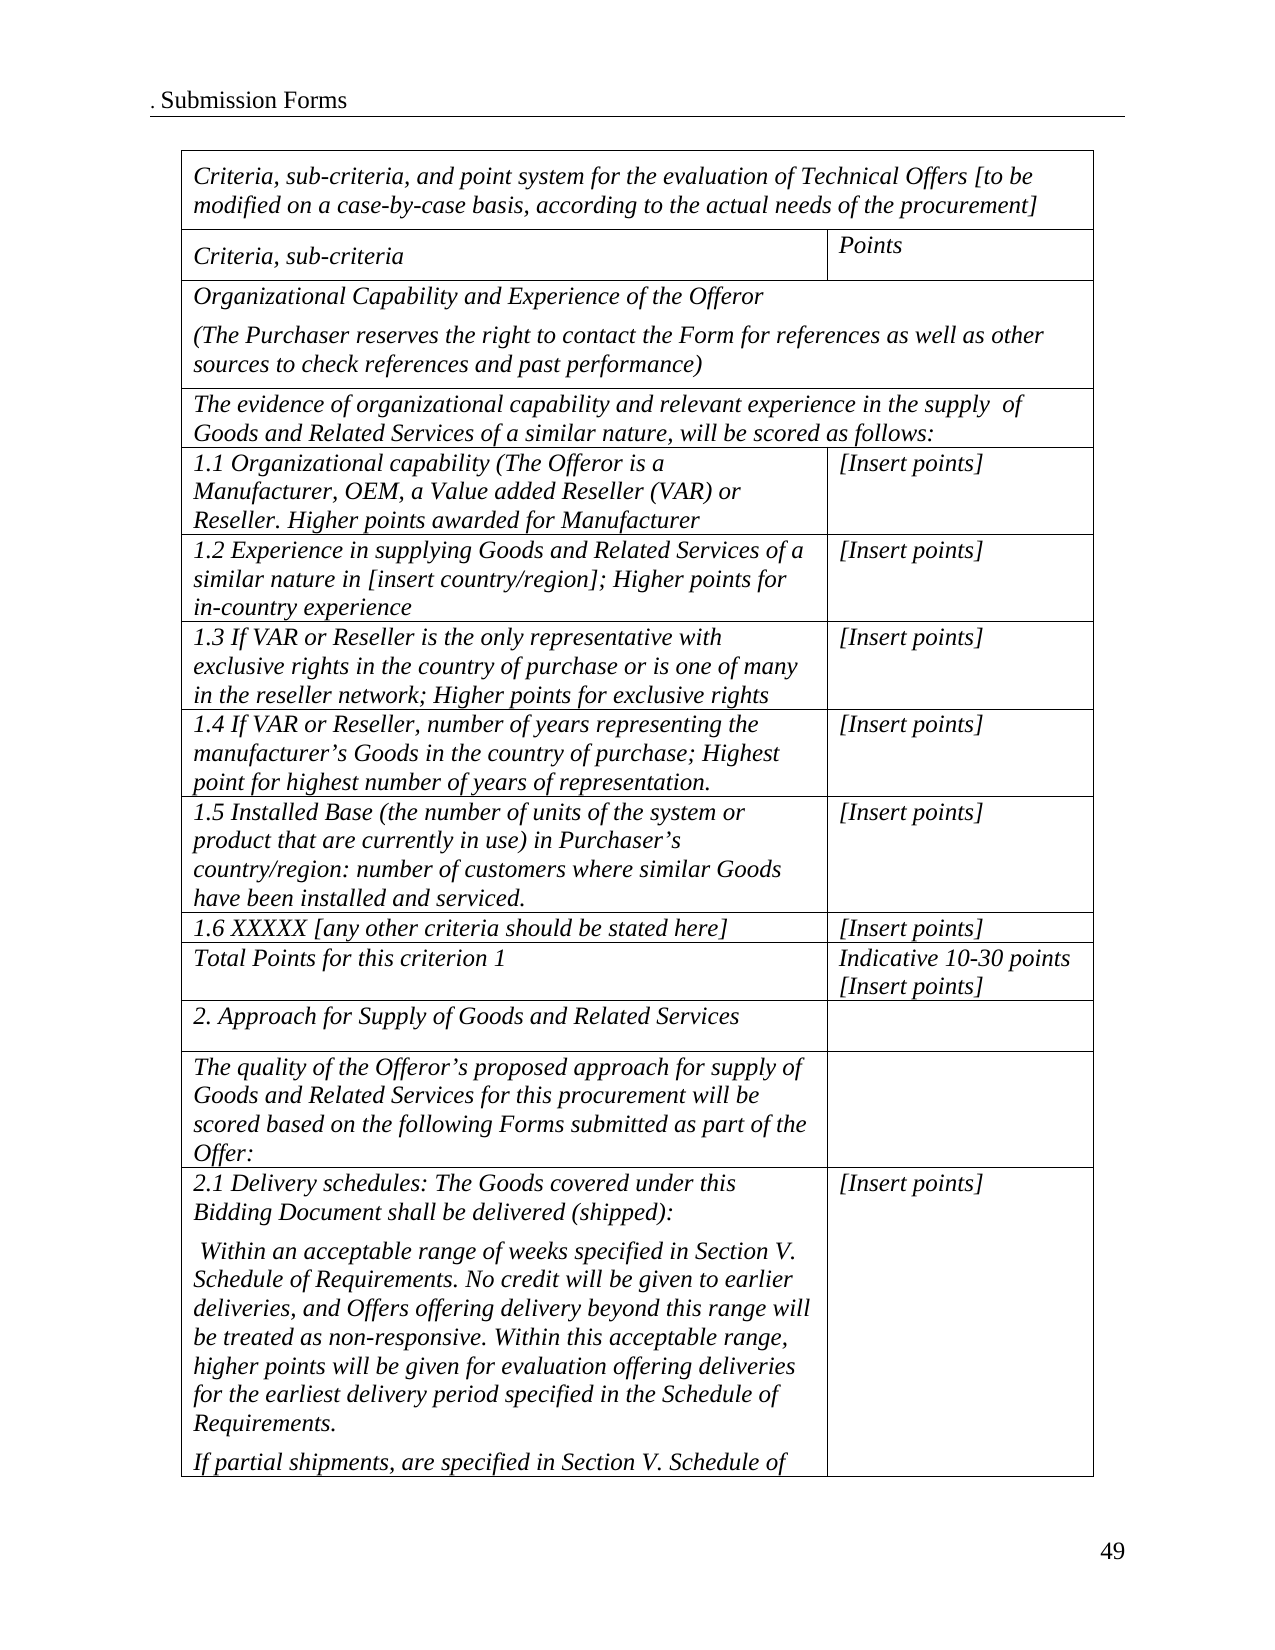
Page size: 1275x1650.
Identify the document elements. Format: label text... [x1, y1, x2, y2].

table_cell 1.2 Experience in supplying Goods and Related Services of a similar nature in [insert country/region]; Higher points for in-country experience [182, 535, 827, 621]
table_cell [Insert points] [828, 1168, 1093, 1476]
table_cell Points [828, 230, 1093, 280]
table_cell 1.4 If VAR or Reseller, number of years representing the manufacturer’s Goods in the country of purchase; Highest point for highest number of years of representation. [182, 710, 827, 796]
table_cell 2. Approach for Supply of Goods and Related Services [182, 1001, 827, 1051]
table_cell [Insert points] [828, 622, 1093, 708]
table_cell Total Points for this criterion 1 [182, 943, 827, 1000]
table_cell The evidence of organizational capability and relevant experience in the supply of Goods and Related Services of a similar nature, will be scored as follows: [182, 389, 1093, 447]
table_cell [Insert points] [828, 710, 1093, 796]
table_cell 1.5 Installed Base (the number of units of the system or product that are currently in use) in Purchaser’s country/region: number of customers where similar Goods have been installed and serviced. [182, 797, 827, 912]
table_cell Criteria, sub-criteria [182, 230, 827, 280]
table_cell [Insert points] [828, 797, 1093, 912]
table_cell 1.3 If VAR or Reseller is the only representative with exclusive rights in the country of purchase or is one of many in the reseller network; Higher points for exclusive rights [182, 622, 827, 708]
table_cell Indicative 10-30 points [Insert points] [828, 943, 1093, 1000]
table_cell [Insert points] [828, 913, 1093, 942]
table_cell 1.6 XXXXX [any other criteria should be stated here] [182, 913, 827, 942]
table_cell 1.1 Organizational capability (The Offeror is a Manufacturer, OEM, a Value added Reseller (VAR) or Reseller. Higher points awarded for Manufacturer [182, 448, 827, 534]
table_cell [828, 1001, 1093, 1051]
table_cell [Insert points] [828, 535, 1093, 621]
table_cell Organizational Capability and Experience of the Offeror (The Purchaser reserves the right to contact the Form for references as well as other sources to check references and past performance) [182, 281, 1093, 388]
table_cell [182, 1168, 827, 1476]
table_cell [828, 1052, 1093, 1167]
table_cell The quality of the Offeror’s proposed approach for supply of Goods and Related Services for this procurement will be scored based on the following Forms submitted as part of the Offer: [182, 1052, 827, 1167]
table_cell [Insert points] [828, 448, 1093, 534]
table_header Criteria, sub-criteria, and point system for the evaluation of Technical Offers [to be modified on a case-by-case basis, according to the actual needs of the procurement] [182, 151, 1093, 229]
